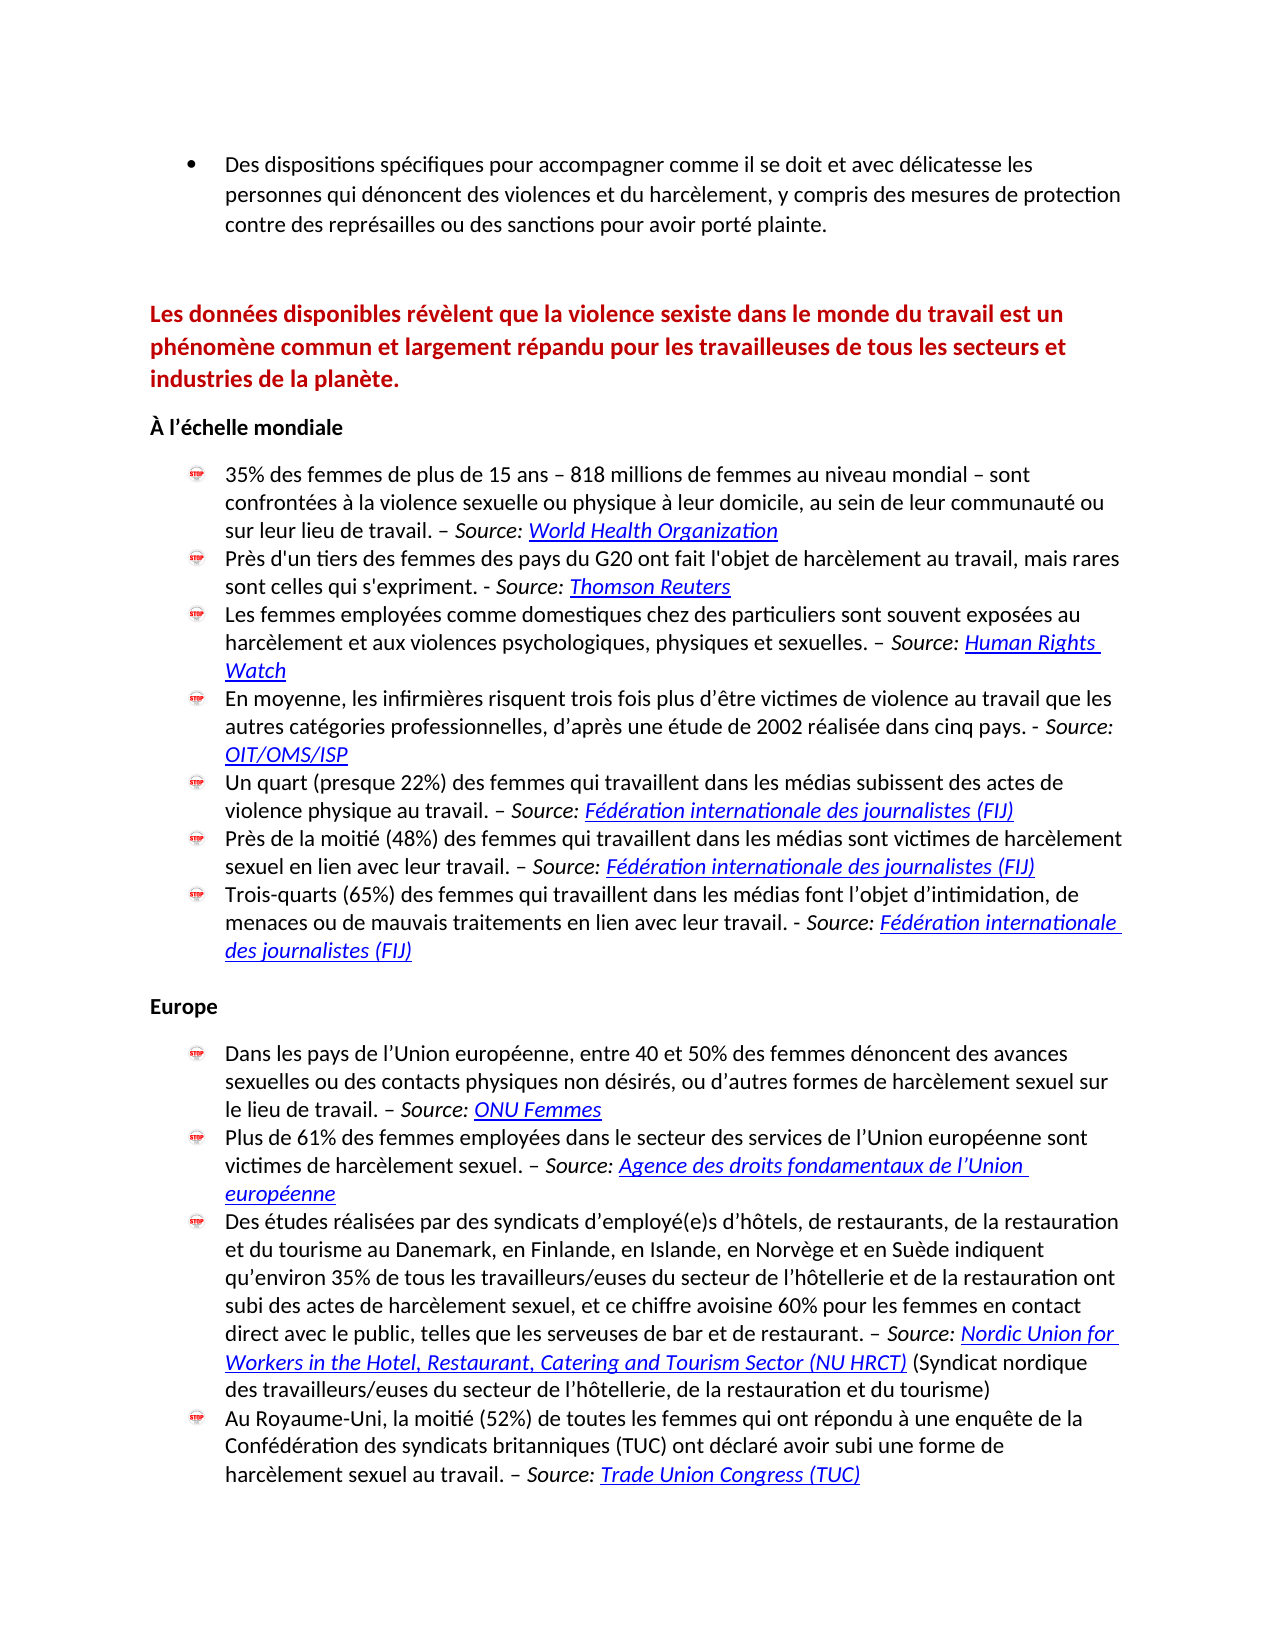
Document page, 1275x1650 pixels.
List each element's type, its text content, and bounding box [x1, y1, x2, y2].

list Près d'un tiers des femmes des pays du G20 ont fait l'objet de harcèlement au travail, mais rares sont celles qui s'expriment. - Source: Thomson Reuters [187, 544, 1125, 600]
picture [188, 549, 206, 567]
list Dans les pays de l’Union européenne, entre 40 et 50% des femmes dénoncent des avances sexuelles ou des contacts physiques non désirés, ou d’autres formes de harcèlement sexuel sur le lieu de travail. – Source: ONU Femmes [187, 1039, 1125, 1123]
list Plus de 61% des femmes employées dans le secteur des services de l’Union européenne sont victimes de harcèlement sexuel. – Source: Agence des droits fondamentaux de l’Union européenne [187, 1123, 1125, 1207]
picture [188, 1409, 206, 1426]
text Les données disponibles révèlent que la violence sexiste dans le monde du travail est un phénomène commun et largement répandu pour les travailleuses de tous les secteurs et industries de la planète. [150, 298, 1125, 394]
picture [188, 605, 206, 623]
list En moyenne, les infirmières risquent trois fois plus d’être victimes de violence au travail que les autres catégories professionnelles, d’après une étude de 2002 réalisée dans cinq pays. - Source: OIT/OMS/ISP [187, 684, 1125, 768]
text À l’échelle mondiale [150, 413, 1125, 441]
list Un quart (presque 22%) des femmes qui travaillent dans les médias subissent des actes de violence physique au travail. – Source: Fédération internationale des journalistes (FIJ) [187, 768, 1125, 824]
picture [188, 1213, 206, 1230]
picture [188, 886, 206, 903]
picture [188, 830, 206, 847]
list 35% des femmes de plus de 15 ans – 818 millions de femmes au niveau mondial – sont confrontées à la violence sexuelle ou physique à leur domicile, au sein de leur communauté ou sur leur lieu de travail. – Source: World Health Organization [187, 460, 1125, 544]
picture [188, 1045, 206, 1062]
list Au Royaume-Uni, la moitié (52%) de toutes les femmes qui ont répondu à une enquête de la Confédération des syndicats britanniques (TUC) ont déclaré avoir subi une forme de harcèlement sexuel au travail. – Source: Trade Union Congress (TUC) [187, 1404, 1125, 1488]
text Europe [150, 992, 1125, 1021]
picture [188, 774, 206, 791]
list Des dispositions spécifiques pour accompagner comme il se doit et avec délicatesse les personnes qui dénoncent des violences et du harcèlement, y compris des mesures de protection contre des représailles ou des sanctions pour avoir porté plainte. [187, 150, 1125, 238]
list Trois-quarts (65%) des femmes qui travaillent dans les médias font l’objet d’intimidation, de menaces ou de mauvais traitements en lien avec leur travail. - Source: Fédération internationale des journalistes (FIJ) [187, 880, 1125, 964]
picture [188, 465, 206, 483]
list Près de la moitié (48%) des femmes qui travaillent dans les médias sont victimes de harcèlement sexuel en lien avec leur travail. – Source: Fédération internationale des journalistes (FIJ) [187, 824, 1125, 880]
picture [188, 690, 206, 707]
picture [188, 1129, 206, 1146]
list Les femmes employées comme domestiques chez des particuliers sont souvent exposées au harcèlement et aux violences psychologiques, physiques et sexuelles. – Source: Human Rights Watch [187, 600, 1125, 684]
list Des études réalisées par des syndicats d’employé(e)s d’hôtels, de restaurants, de la restauration et du tourisme au Danemark, en Finlande, en Islande, en Norvège et en Suède indiquent qu’environ 35% de tous les travailleurs/euses du secteur de l’hôtellerie et de la restauration ont subi des actes de harcèlement sexuel, et ce chiffre avoisine 60% pour les femmes en contact direct avec le public, telles que les serveuses de bar et de restaurant. – Source: Nordic Union for Workers in the Hotel, Restaurant, Catering and Tourism Sector (NU HRCT) (Syndicat nordique des travailleurs/euses du secteur de l’hôtellerie, de la restauration et du tourisme) [187, 1207, 1125, 1404]
